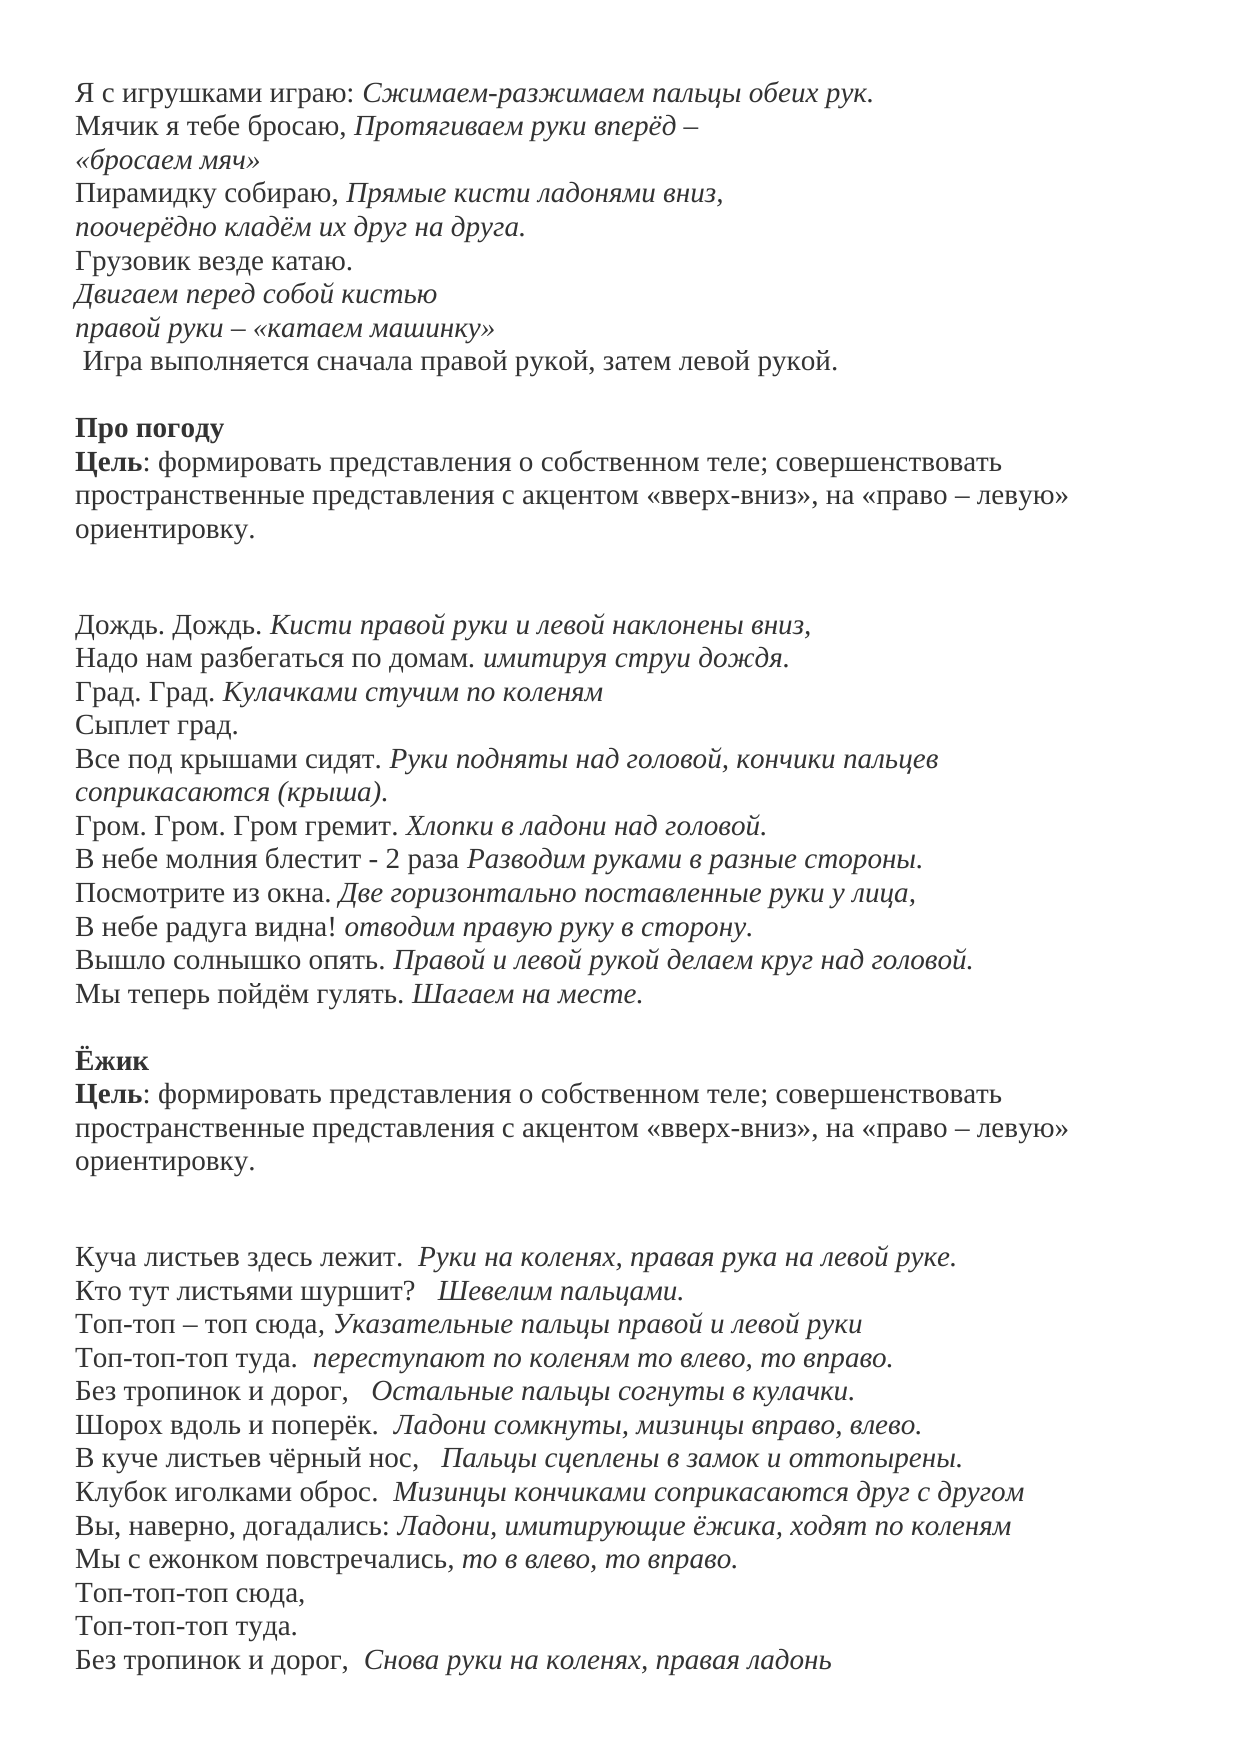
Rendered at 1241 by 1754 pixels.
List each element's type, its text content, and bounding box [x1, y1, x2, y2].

text Цель: формировать представления о собственном теле; совершенствовать пространственные представления с акцентом «вверх-вниз», на «право – левую» ориентировку. [75, 1076, 1165, 1177]
text Ёжик [75, 1043, 1165, 1076]
text Цель: формировать представления о собственном теле; совершенствовать пространственные представления с акцентом «вверх-вниз», на «право – левую» ориентировку. [75, 444, 1165, 544]
text Про погоду [75, 410, 1165, 444]
text Дождь. Дождь. Кисти правой руки и левой наклонены вниз, [75, 607, 1165, 640]
text Вы, наверно, догадались: Ладони, имитирующие ёжика, ходят по коленям [75, 1508, 1165, 1541]
text Куча листьев здесь лежит. Руки на коленях, правая рука на левой руке. [75, 1239, 1165, 1273]
text Игра выполняется сначала правой рукой, затем левой рукой. [75, 343, 1165, 377]
text Шорох вдоль и поперёк. Ладони сомкнуты, мизинцы вправо, влево. [75, 1407, 1165, 1441]
text Топ-топ-топ туда. [75, 1608, 1165, 1642]
text Мы с ежонком повстречались, то в влево, то вправо. [75, 1541, 1165, 1575]
text поочерёдно кладём их друг на друга. Грузовик везде катаю. [75, 209, 1165, 276]
text Все под крышами сидят. Руки подняты над головой, кончики пальцев [75, 741, 1165, 774]
text Топ-топ – топ сюда, Указательные пальцы правой и левой руки [75, 1306, 1165, 1340]
text Без тропинок и дорог, Снова руки на коленях, правая ладонь [75, 1642, 1165, 1675]
text Град. Град. Кулачками стучим по коленям [75, 674, 1165, 707]
text Клубок иголками оброс. Мизинцы кончиками соприкасаются друг с другом [75, 1474, 1165, 1508]
text Гром. Гром. Гром гремит. Хлопки в ладони над головой. [75, 808, 1165, 842]
text Посмотрите из окна. Две горизонтально поставленные руки у лица, [75, 875, 1165, 909]
text Сыплет град. [75, 707, 1165, 741]
text Без тропинок и дорог, Остальные пальцы согнуты в кулачки. [75, 1373, 1165, 1407]
text Вышло солнышко опять. Правой и левой рукой делаем круг над головой. [75, 942, 1165, 976]
text В небе молния блестит - 2 раза Разводим руками в разные стороны. [75, 842, 1165, 875]
text В небе радуга видна! отводим правую руку в сторону. [75, 909, 1165, 942]
text Топ-топ-топ сюда, [75, 1575, 1165, 1608]
text Топ-топ-топ туда. переступают по коленям то влево, то вправо. [75, 1340, 1165, 1373]
text Двигаем перед собой кистью [75, 276, 1165, 310]
text соприкасаются (крыша). [75, 774, 1165, 808]
text Я с игрушками играю: Сжимаем-разжимаем пальцы обеих рук. Мячик я тебе бросаю, Протягиваем руки вперёд – [75, 75, 1165, 142]
text «бросаем мяч» Пирамидку собираю, Прямые кисти ладонями вниз, [75, 142, 1165, 209]
text Надо нам разбегаться по домам. имитируя струи дождя. [75, 640, 1165, 674]
text правой руки – «катаем машинку» [75, 310, 1165, 343]
text Кто тут листьями шуршит? Шевелим пальцами. [75, 1273, 1165, 1306]
text В куче листьев чёрный нос, Пальцы сцеплены в замок и оттопырены. [75, 1441, 1165, 1474]
text Мы теперь пойдём гулять. Шагаем на месте. [75, 976, 1165, 1009]
